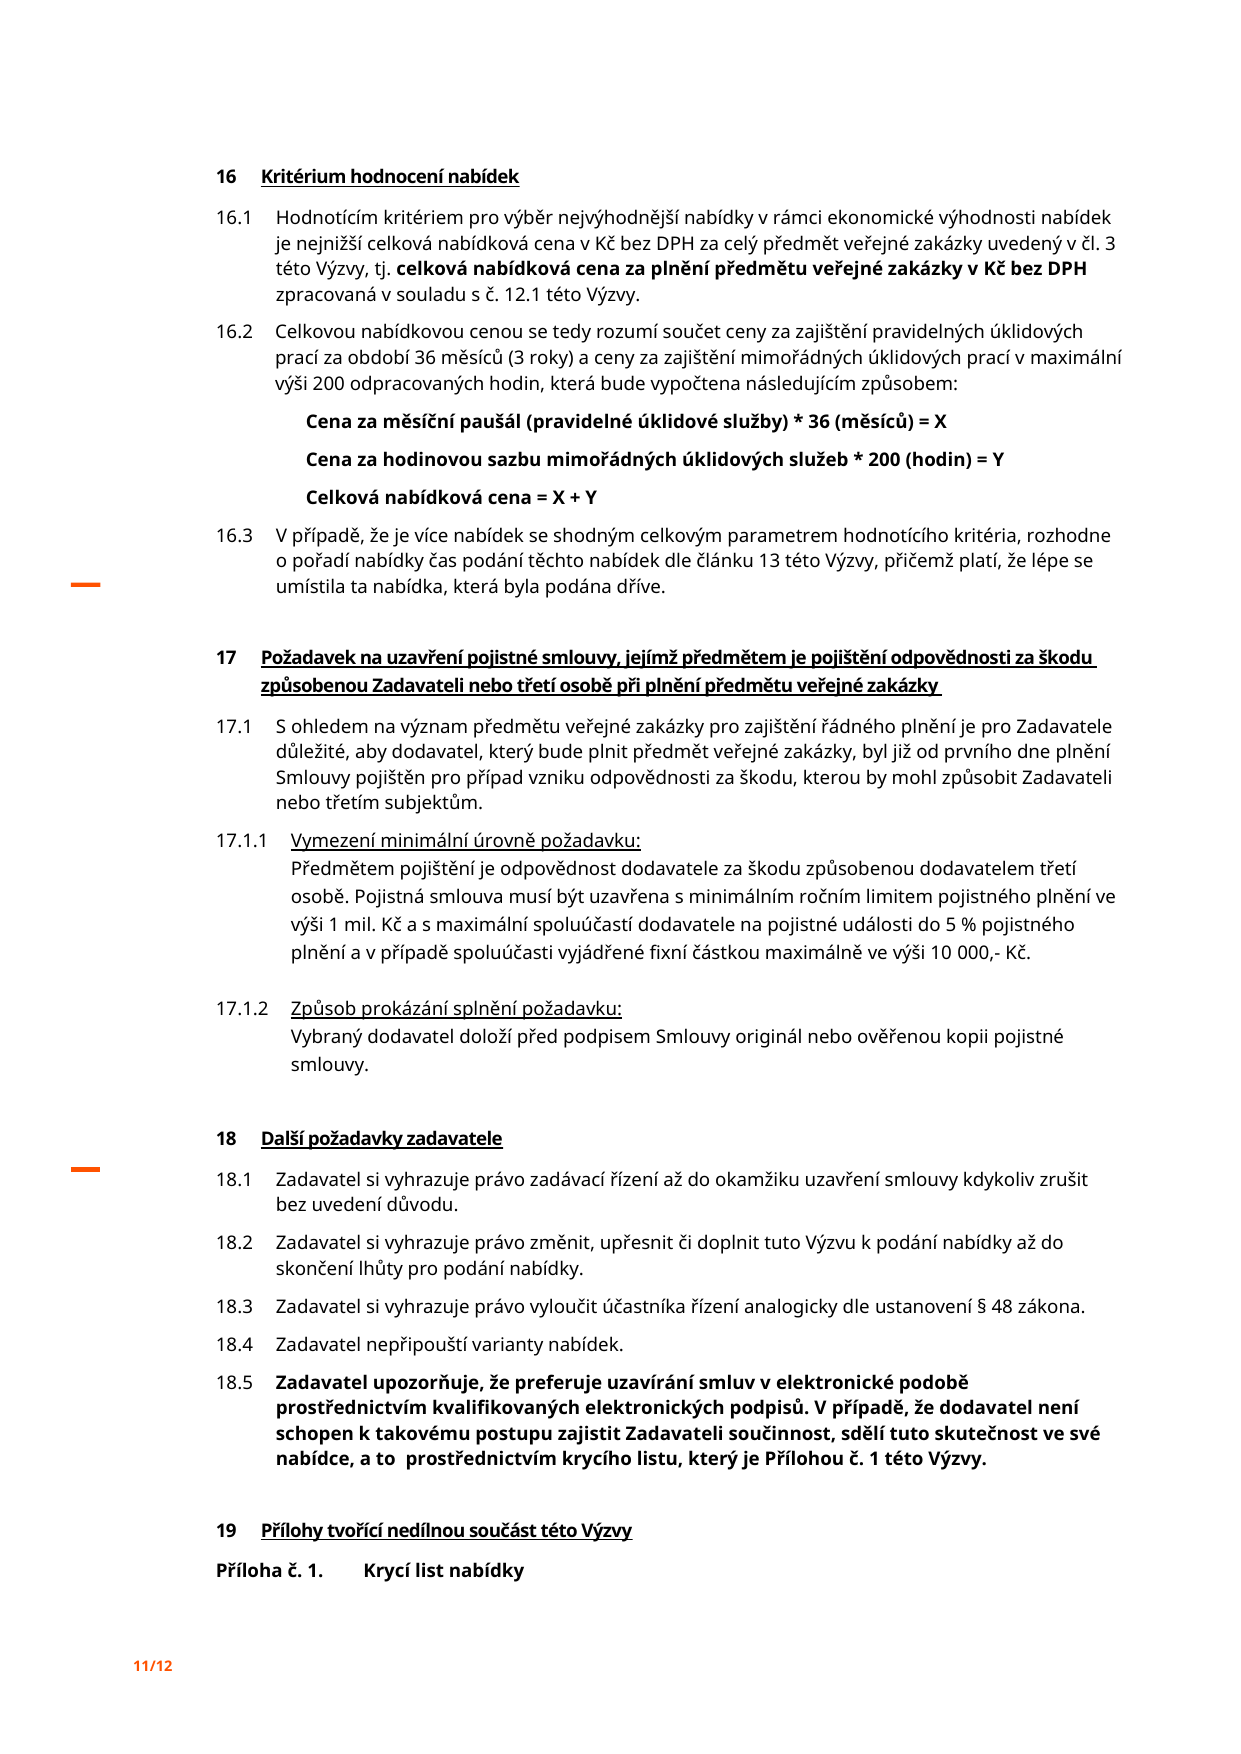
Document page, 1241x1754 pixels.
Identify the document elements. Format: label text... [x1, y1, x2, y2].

subtitle Vymezení minimální úrovně požadavku: [216, 827, 1122, 853]
subtitle Cena za hodinovou sazbu mimořádných úklidových služeb * 200 (hodin) = Y [306, 446, 1122, 471]
subtitle Zadavatel nepřipouští varianty nabídek. [216, 1331, 1122, 1357]
subtitle Způsob prokázání splnění požadavku: [216, 996, 1122, 1021]
subtitle Požadavek na uzavření pojistné smlouvy, jejímž předmětem je pojištění odpovědnosti za škodu způsobenou Zadavateli nebo třetí osobě při plnění předmětu veřejné zakázky [216, 644, 1122, 698]
subtitle Hodnotícím kritériem pro výběr nejvýhodnější nabídky v rámci ekonomické výhodnosti nabídek je nejnižší celková nabídková cena v Kč bez DPH za celý předmět veřejné zakázky uvedený v čl. 3 této Výzvy, tj. celková nabídková cena za plnění předmětu veřejné zakázky v Kč bez DPH zpracovaná v souladu s č. 12.1 této Výzvy. [216, 204, 1122, 306]
subtitle V případě, že je více nabídek se shodným celkovým parametrem hodnotícího kritéria, rozhodne o pořadí nabídky čas podání těchto nabídek dle článku 13 této Výzvy, přičemž platí, že lépe se umístila ta nabídka, která byla podána dříve. [216, 522, 1122, 598]
subtitle Vybraný dodavatel doloží před podpisem Smlouvy originál nebo ověřenou kopii pojistné smlouvy. [291, 1024, 1122, 1077]
subtitle Celkovou nabídkovou cenou se tedy rozumí součet ceny za zajištění pravidelných úklidových prací za období 36 měsíců (3 roky) a ceny za zajištění mimořádných úklidových prací v maximální výši 200 odpracovaných hodin, která bude vypočtena následujícím způsobem: [216, 319, 1122, 395]
subtitle Zadavatel si vyhrazuje právo změnit, upřesnit či doplnit tuto Výzvu k podání nabídky až do skončení lhůty pro podání nabídky. [216, 1229, 1122, 1281]
subtitle Další požadavky zadavatele [216, 1126, 1122, 1151]
subtitle Předmětem pojištění je odpovědnost dodavatele za škodu způsobenou dodavatelem třetí osobě. Pojistná smlouva musí být uzavřena s minimálním ročním limitem pojistného plnění ve výši 1 mil. Kč a s maximální spoluúčastí dodavatele na pojistné události do 5 % pojistného plnění a v případě spoluúčasti vyjádřené fixní částkou maximálně ve výši 10 000,- Kč. [291, 856, 1122, 965]
subtitle Zadavatel si vyhrazuje právo zadávací řízení až do okamžiku uzavření smlouvy kdykoliv zrušit bez uvedení důvodu. [216, 1166, 1122, 1217]
subtitle Kritérium hodnocení nabídek [216, 164, 1122, 189]
subtitle Přílohy tvořící nedílnou součást této Výzvy [216, 1517, 1122, 1543]
subtitle Celková nabídková cena = X + Y [306, 484, 1122, 509]
subtitle Zadavatel upozorňuje, že preferuje uzavírání smluv v elektronické podobě prostřednictvím kvalifikovaných elektronických podpisů. V případě, že dodavatel není schopen k takovému postupu zajistit Zadavateli součinnost, sdělí tuto skutečnost ve své nabídce, a to prostřednictvím krycího listu, který je Přílohou č. 1 této Výzvy. [216, 1369, 1122, 1471]
subtitle S ohledem na význam předmětu veřejné zakázky pro zajištění řádného plnění je pro Zadavatele důležité, aby dodavatel, který bude plnit předmět veřejné zakázky, byl již od prvního dne plnění Smlouvy pojištěn pro případ vzniku odpovědnosti za škodu, kterou by mohl způsobit Zadavateli nebo třetím subjektům. [216, 713, 1122, 815]
list Krycí list nabídky [216, 1558, 1122, 1583]
subtitle Zadavatel si vyhrazuje právo vyloučit účastníka řízení analogicky dle ustanovení § 48 zákona. [216, 1293, 1122, 1319]
subtitle Cena za měsíční paušál (pravidelné úklidové služby) * 36 (měsíců) = X [306, 408, 1122, 433]
